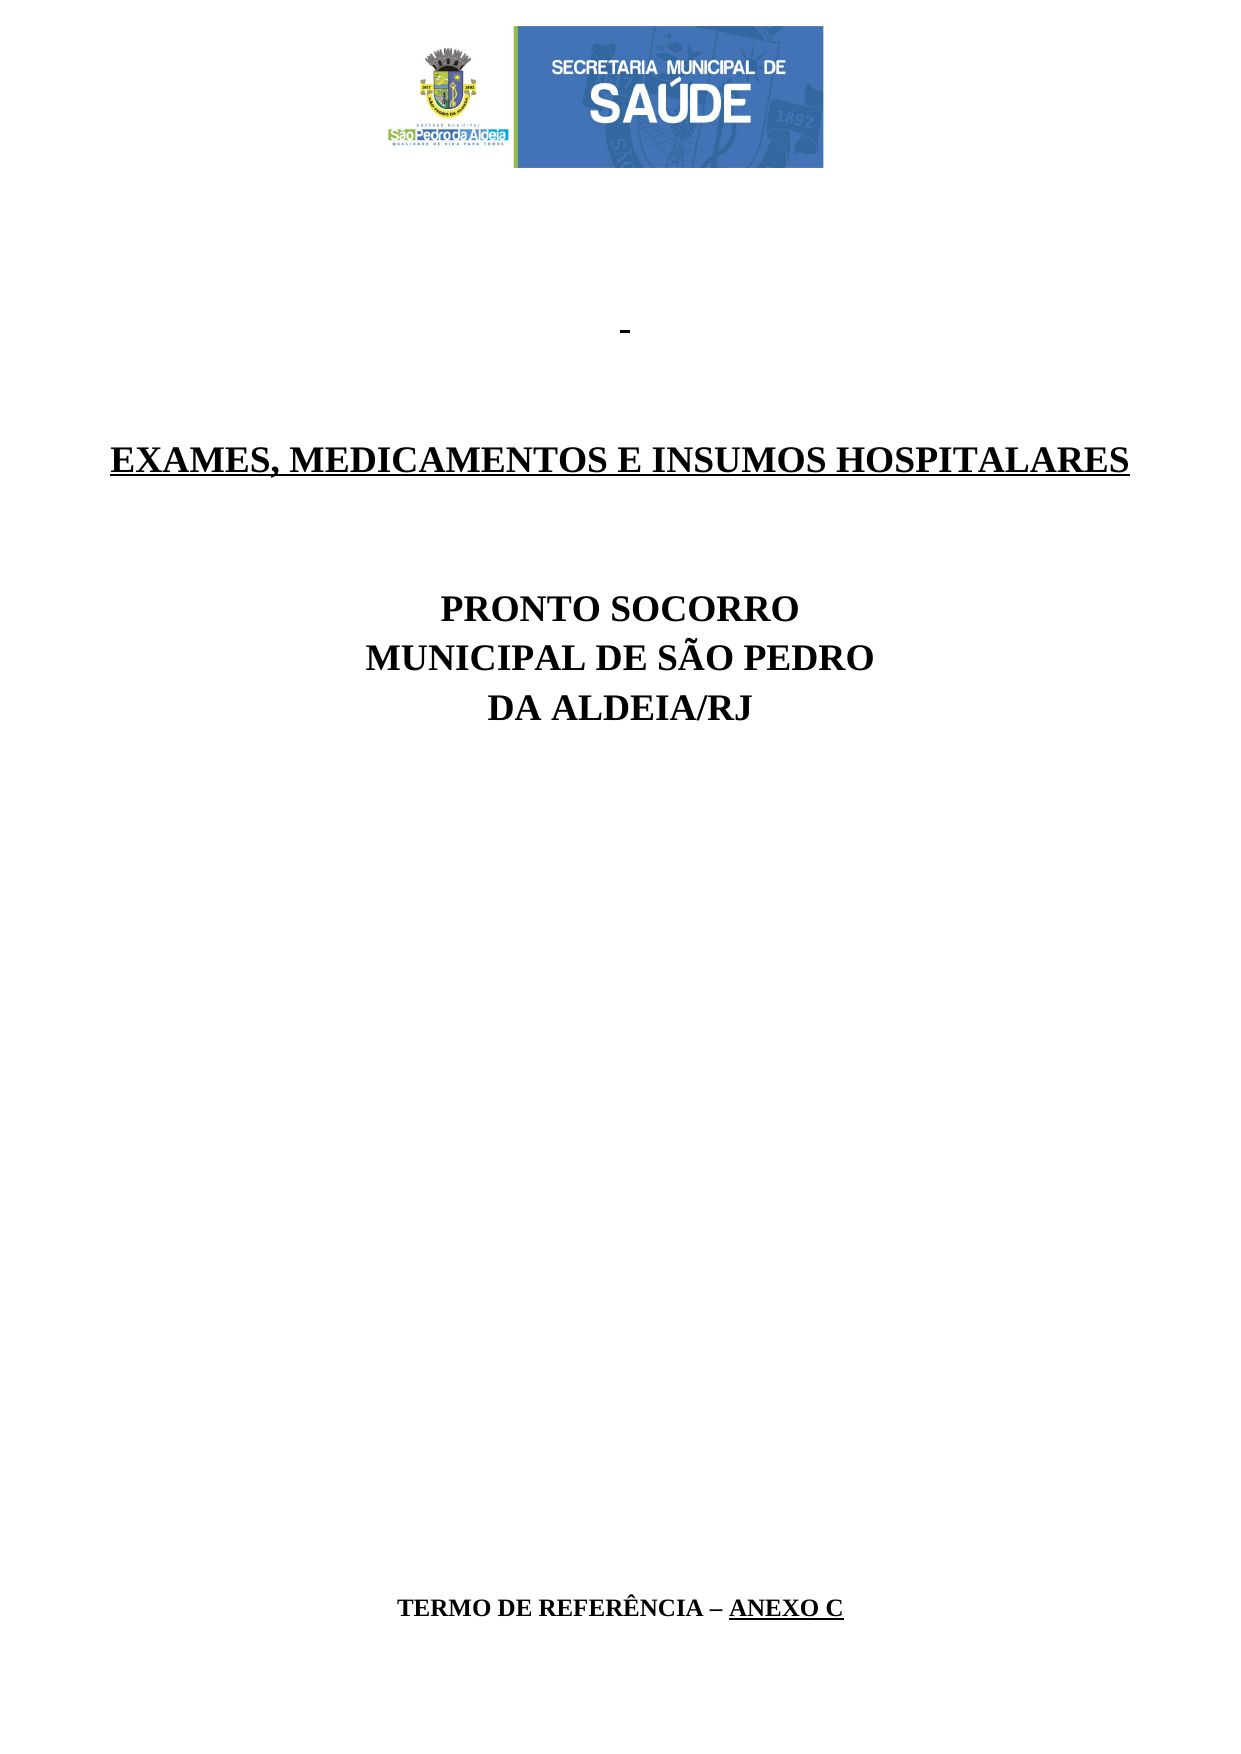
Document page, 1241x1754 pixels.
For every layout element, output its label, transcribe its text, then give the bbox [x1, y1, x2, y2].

text DA ALDEIA/RJ [75, 685, 1165, 728]
text TERMO DE REFERÊNCIA – ANEXO C [75, 1593, 1165, 1622]
text PRONTO SOCORRO [75, 586, 1165, 629]
text MUNICIPAL DE SÃO PEDRO [75, 636, 1165, 679]
text EXAMES, MEDICAMENTOS E INSUMOS HOSPITALARES [75, 437, 1165, 480]
picture [381, 26, 824, 168]
